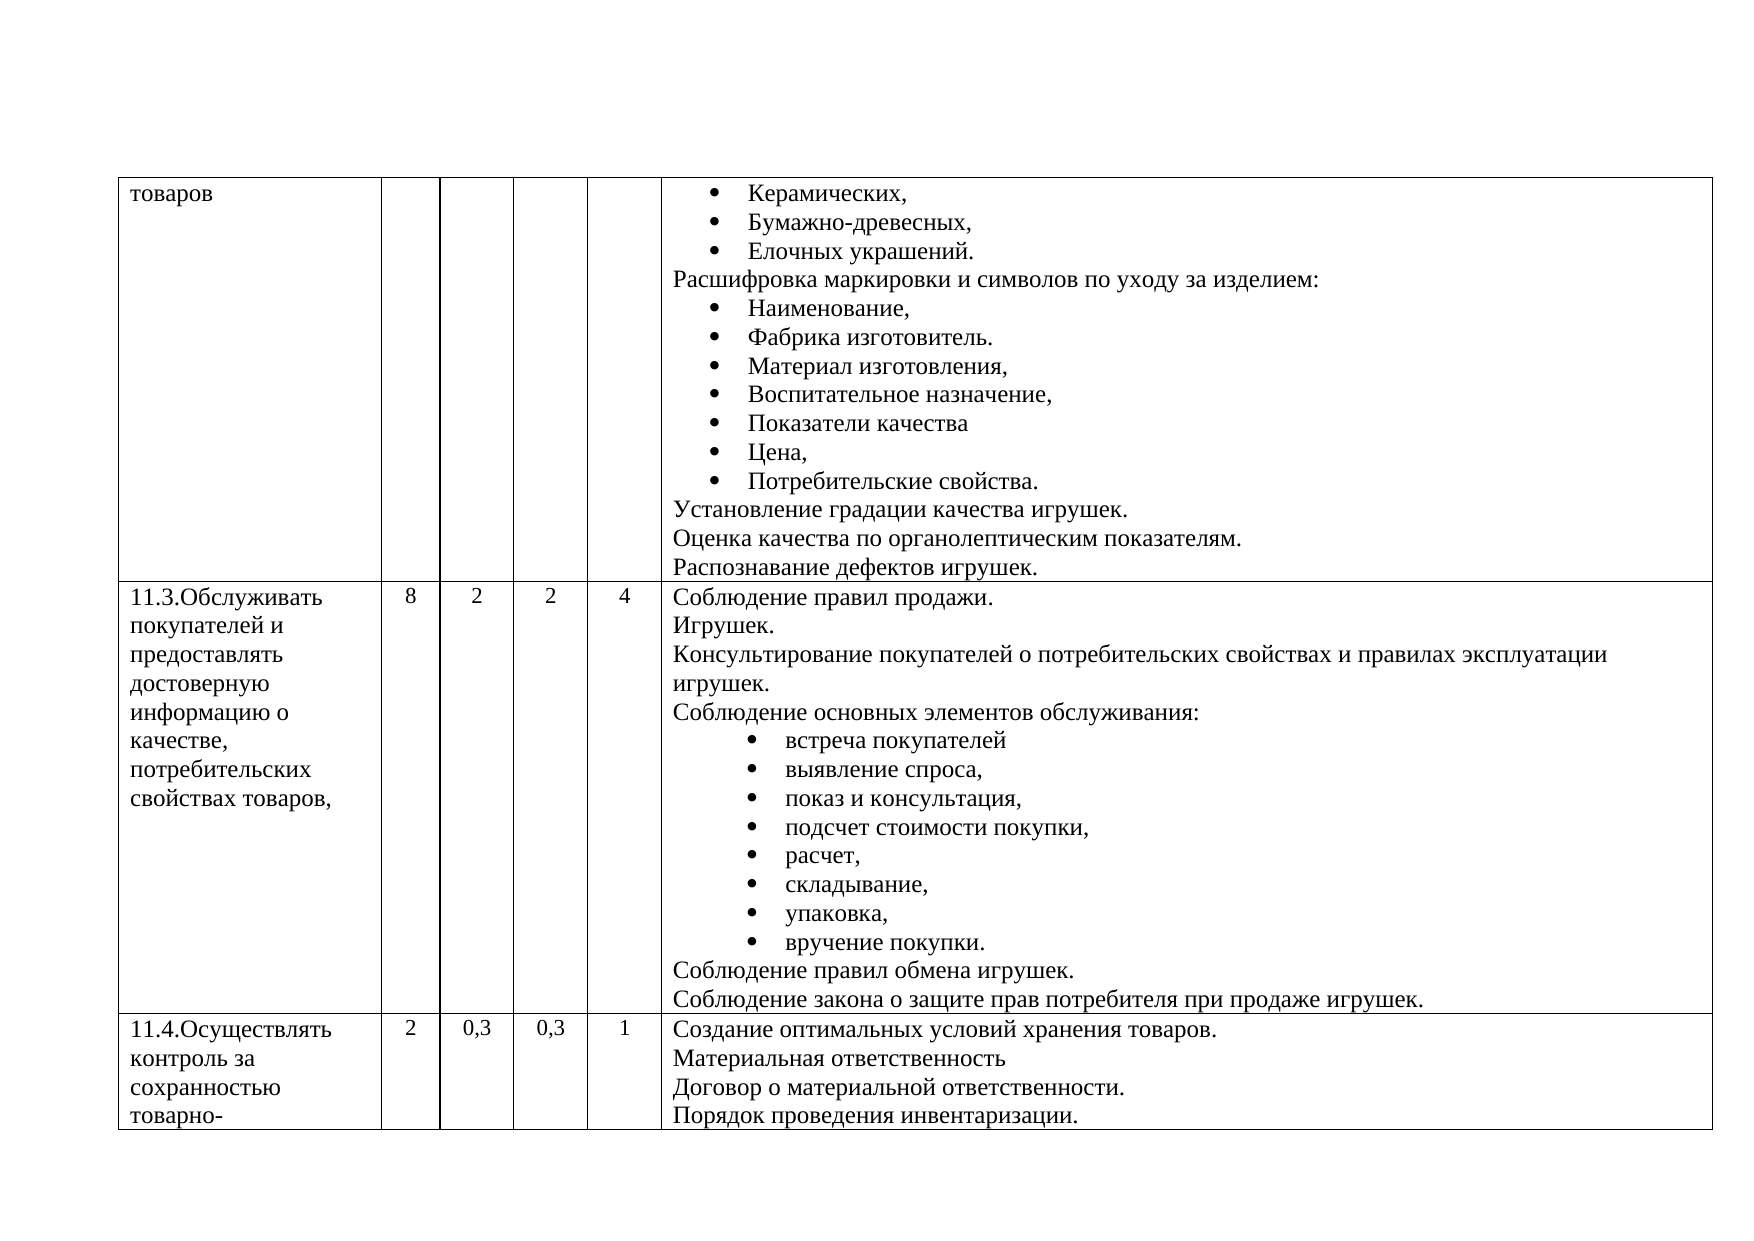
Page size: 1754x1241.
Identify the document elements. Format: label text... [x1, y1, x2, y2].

table_cell 1 [441, 178, 513, 581]
table_cell Соблюдение правил продажи. Игрушек. Консультирование покупателей о потребительских свойствах и правилах эксплуатации игрушек. Соблюдение основных элементов обслуживания: встреча покупателей выявление спроса, показ и консультация, подсчет стоимости покупки, расчет, складывание, упаковка, вручение покупки. Соблюдение правил обмена игрушек. Соблюдение закона о защите прав потребителя при продаже игрушек. [662, 582, 1712, 1013]
table_cell 1 [588, 1014, 661, 1129]
table_cell 2 [514, 582, 587, 1013]
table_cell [119, 1014, 381, 1129]
table_cell 11.3.Обслуживать покупателей и предоставлять достоверную информацию о качестве, потребительских свойствах товаров, [119, 582, 381, 1013]
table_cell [662, 1014, 1712, 1129]
table_cell 2 [382, 1014, 439, 1129]
table_cell 8 [382, 582, 439, 1013]
table_cell 4 [382, 178, 439, 581]
table_cell 4 [588, 582, 661, 1013]
table_cell 1 [514, 178, 587, 581]
table_cell 0,3 [441, 1014, 513, 1129]
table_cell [119, 178, 381, 581]
table_cell 2 [588, 178, 661, 581]
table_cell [662, 178, 1712, 581]
table_cell 2 [441, 582, 513, 1013]
table_cell 0,3 [514, 1014, 587, 1129]
